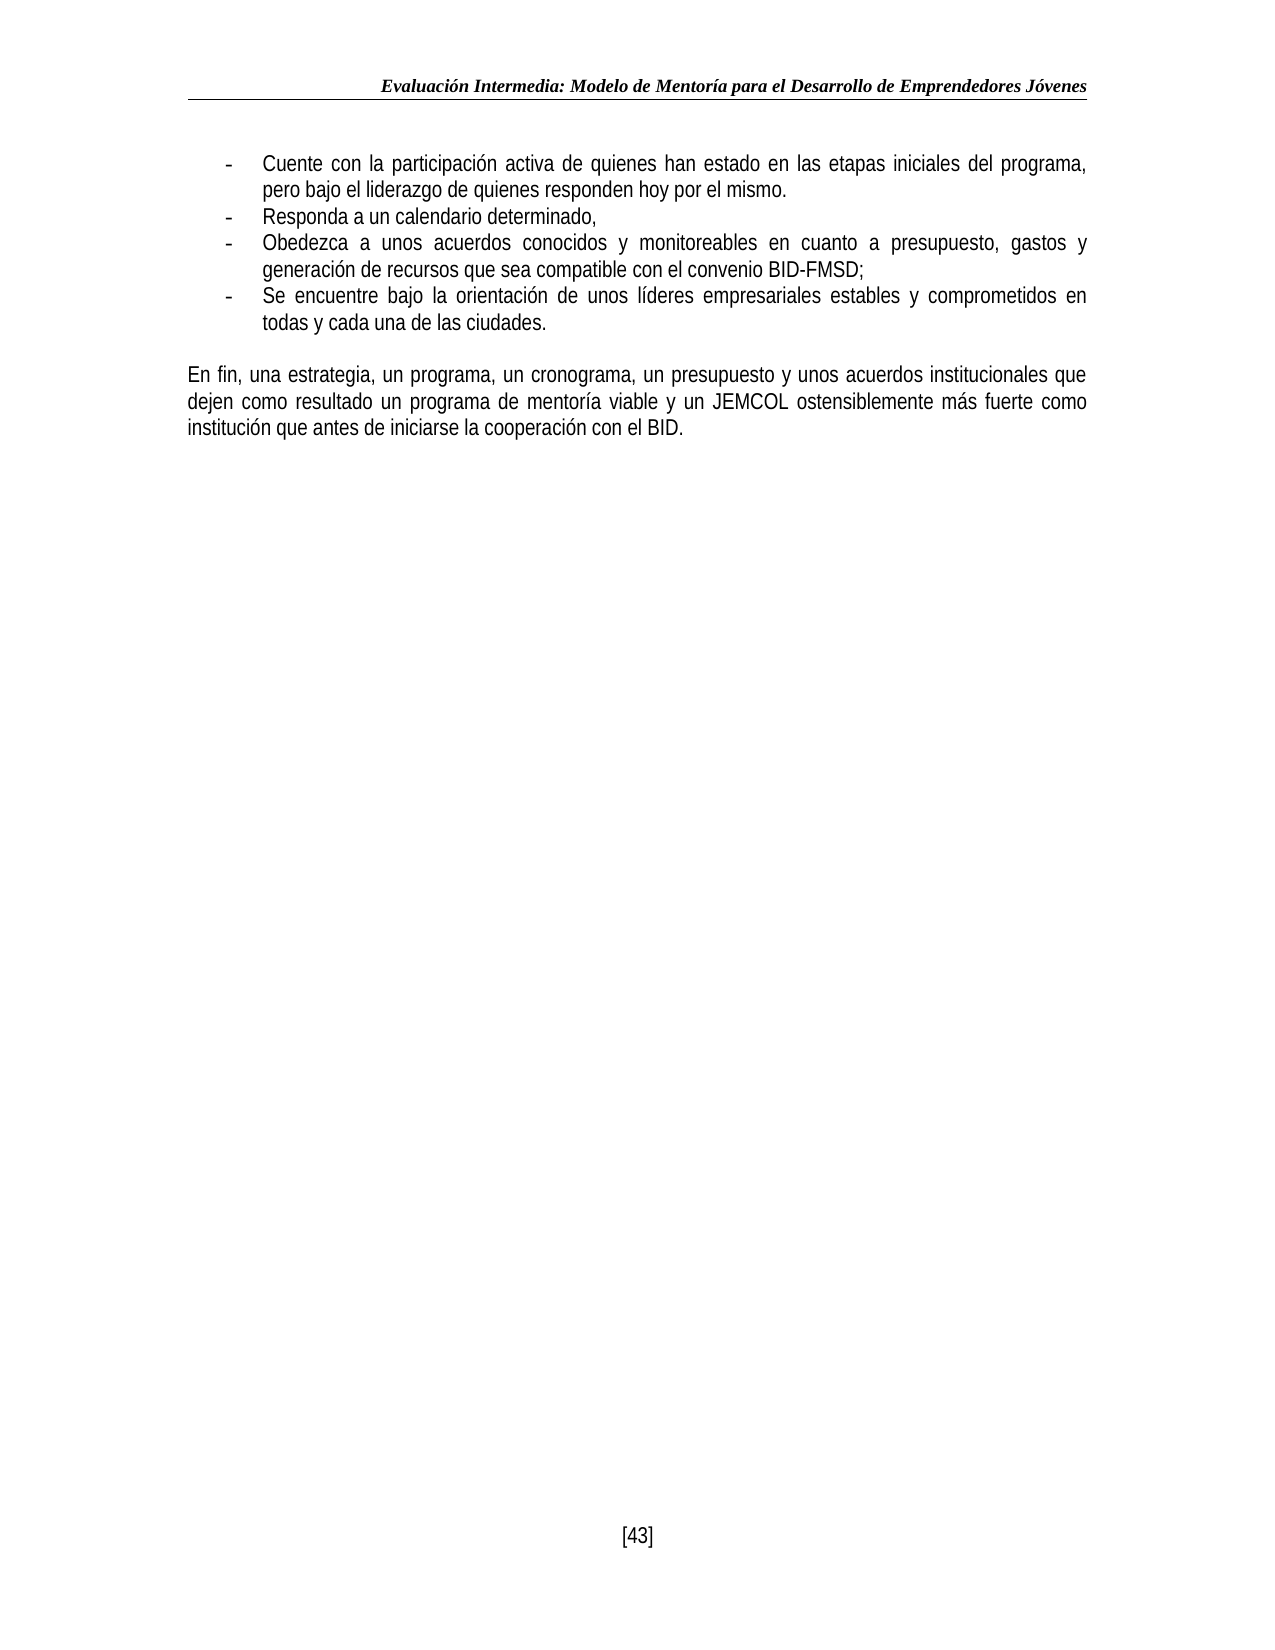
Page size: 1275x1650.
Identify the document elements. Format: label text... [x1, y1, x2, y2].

text En fin, una estrategia, un programa, un cronograma, un presupuesto y unos acuerdos institucionales que dejen como resultado un programa de mentoría viable y un JEMCOL ostensiblemente más fuerte como institución que antes de iniciarse la cooperación con el BID. [187, 361, 1087, 440]
list Responda a un calendario determinado, [225, 203, 1087, 229]
list Cuente con la participación activa de quienes han estado en las etapas iniciales del programa, pero bajo el liderazgo de quienes responden hoy por el mismo. [225, 150, 1087, 203]
list Obedezca a unos acuerdos conocidos y monitoreables en cuanto a presupuesto, gastos y generación de recursos que sea compatible con el convenio BID-FMSD; [225, 229, 1087, 282]
list Se encuentre bajo la orientación de unos líderes empresariales estables y comprometidos en todas y cada una de las ciudades. [225, 282, 1087, 335]
